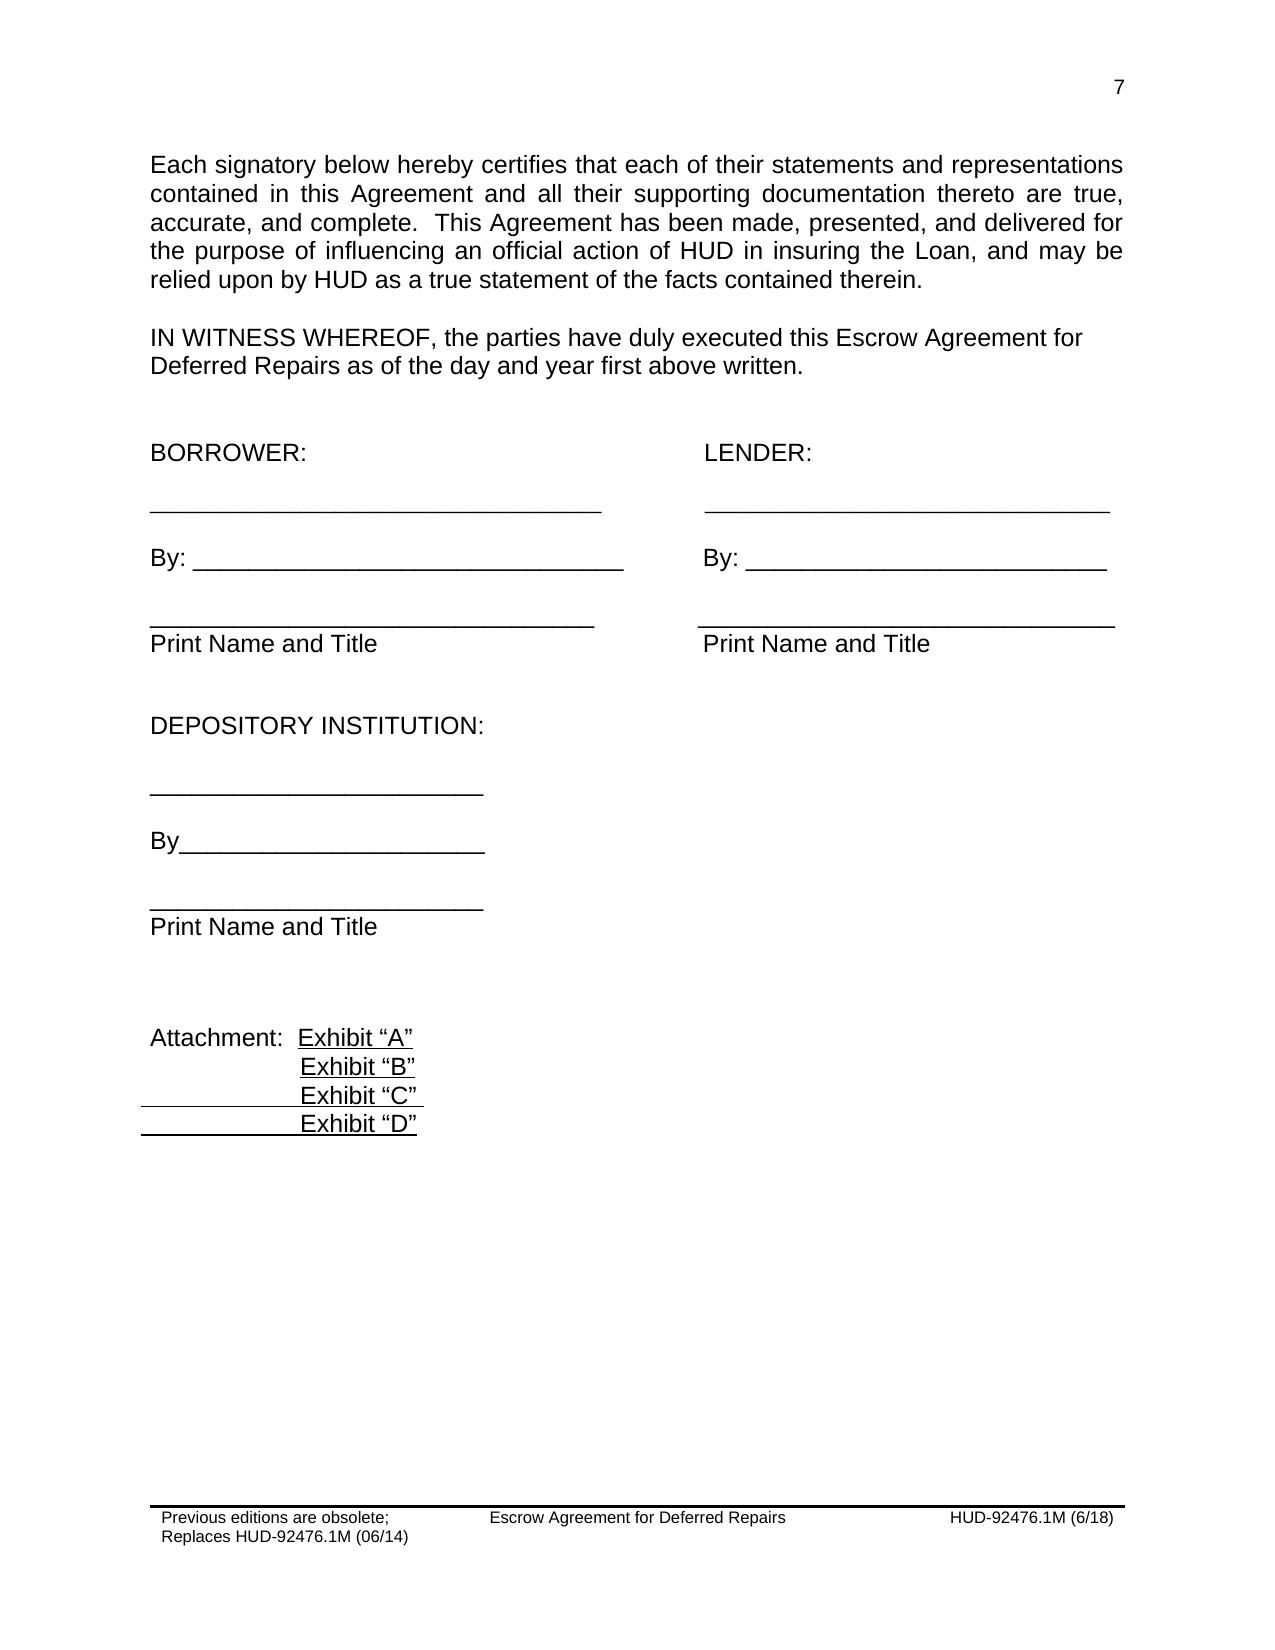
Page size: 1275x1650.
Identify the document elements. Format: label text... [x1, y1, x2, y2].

text BORROWER: LENDER: [150, 437, 1125, 466]
text ________________________ [150, 883, 1125, 912]
text IN WITNESS WHEREOF, the parties have duly executed this Escrow Agreement for Deferred Repairs as of the day and year first above written. [150, 322, 1125, 380]
text Exhibit “B” [141, 1052, 1140, 1081]
text ________________________ [150, 768, 1125, 797]
text Exhibit “C” [141, 1081, 1140, 1109]
text DEPOSITORY INSTITUTION: [150, 711, 1125, 739]
text Attachment: Exhibit “A” [150, 1023, 1125, 1052]
text Print Name and Title [150, 912, 1125, 941]
text By: _______________________________ By: __________________________ [150, 543, 1125, 572]
text Exhibit “D” [141, 1109, 1140, 1138]
text Each signatory below hereby certifies that each of their statements and representations contained in this Agreement and all their supporting documentation thereto are true, accurate, and complete. This Agreement has been made, presented, and delivered for the purpose of influencing an official action of HUD in insuring the Loan, and may be relied upon by HUD as a true statement of the facts contained therein. [150, 150, 1125, 294]
text _______________________________________ ___________________________________ [150, 490, 1125, 514]
text Print Name and Title Print Name and Title [150, 629, 1125, 658]
text ________________________________ ______________________________ [150, 600, 1125, 629]
text By______________________ [150, 826, 1125, 854]
